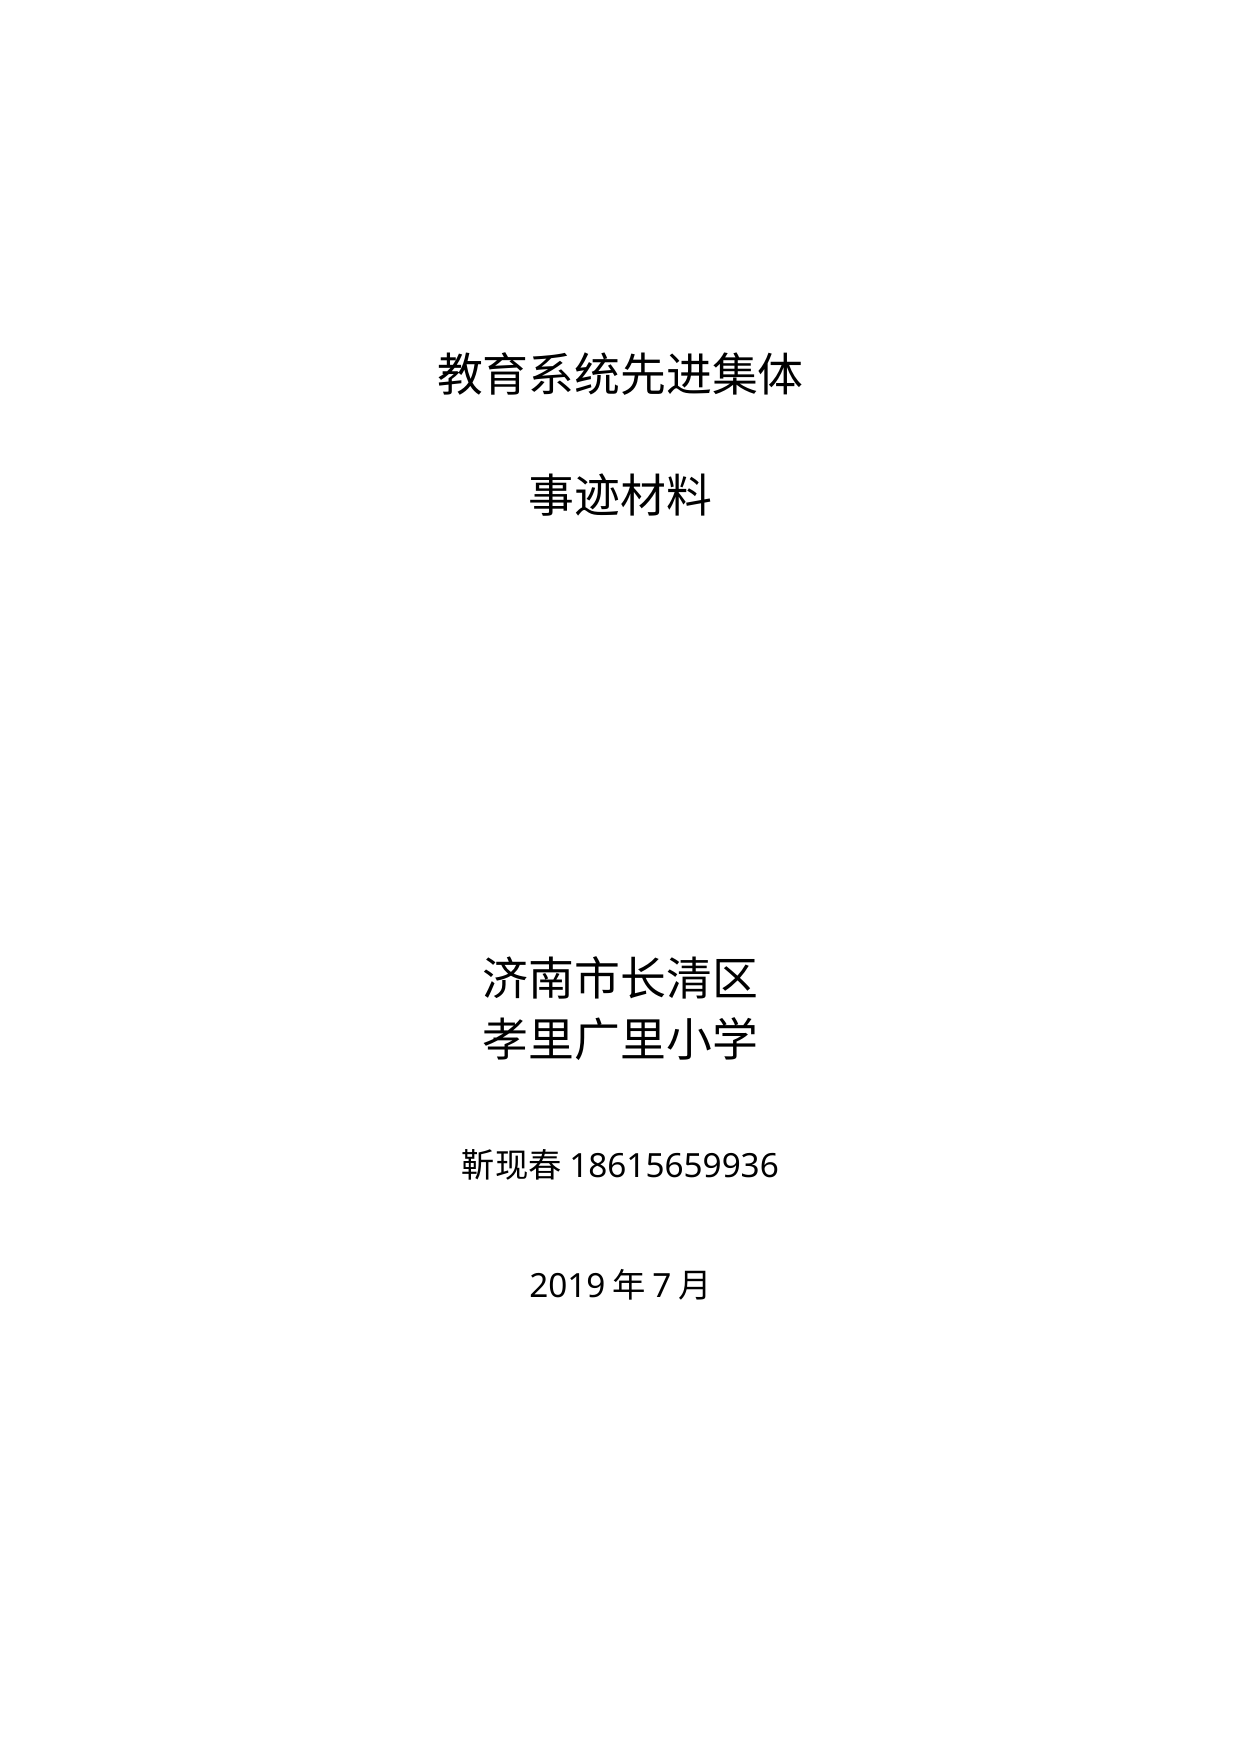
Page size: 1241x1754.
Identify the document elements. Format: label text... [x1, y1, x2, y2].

text 教育系统先进集体 [187, 343, 1053, 404]
text 靳现春 18615659936 [187, 1129, 1053, 1189]
text 事迹材料 [187, 464, 1053, 524]
text 济南市长清区 [187, 947, 1053, 1008]
text 2019年7月 [187, 1249, 1053, 1310]
text 孝里广里小学 [187, 1008, 1053, 1068]
